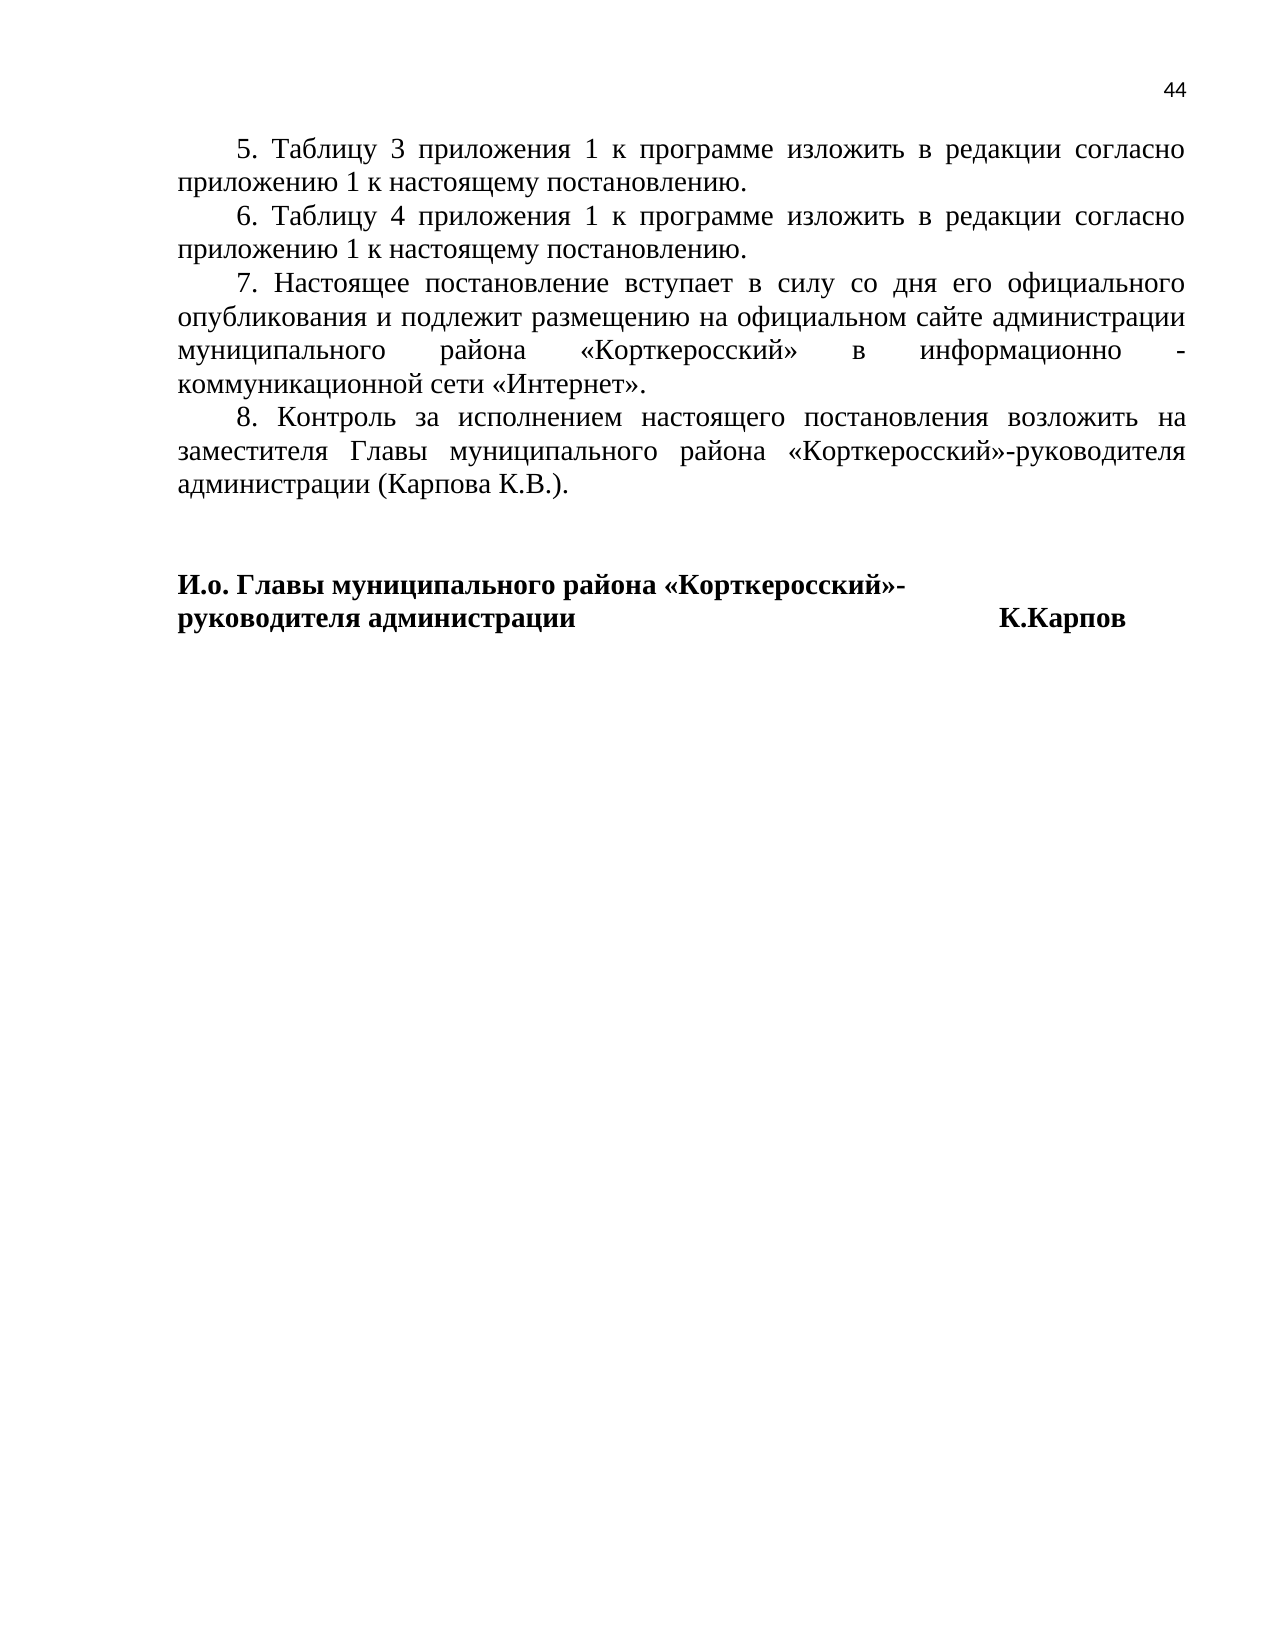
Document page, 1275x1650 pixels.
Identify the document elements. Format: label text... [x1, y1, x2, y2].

text И.о. Главы муниципального района «Корткеросский»- [177, 567, 1186, 601]
text 6. Таблицу 4 приложения 1 к программе изложить в редакции согласно приложению 1 к настоящему постановлению. [177, 198, 1186, 265]
text 7. Настоящее постановление вступает в силу со дня его официального опубликования и подлежит размещению на официальном сайте администрации муниципального района «Корткеросский» в информационно - коммуникационной сети «Интернет». [177, 265, 1186, 399]
text руководителя администрации К.Карпов [177, 601, 1186, 634]
text 5. Таблицу 3 приложения 1 к программе изложить в редакции согласно приложению 1 к настоящему постановлению. [177, 131, 1186, 198]
text 8. Контроль за исполнением настоящего постановления возложить на заместителя Главы муниципального района «Корткеросский»-руководителя администрации (Карпова К.В.). [177, 399, 1186, 500]
